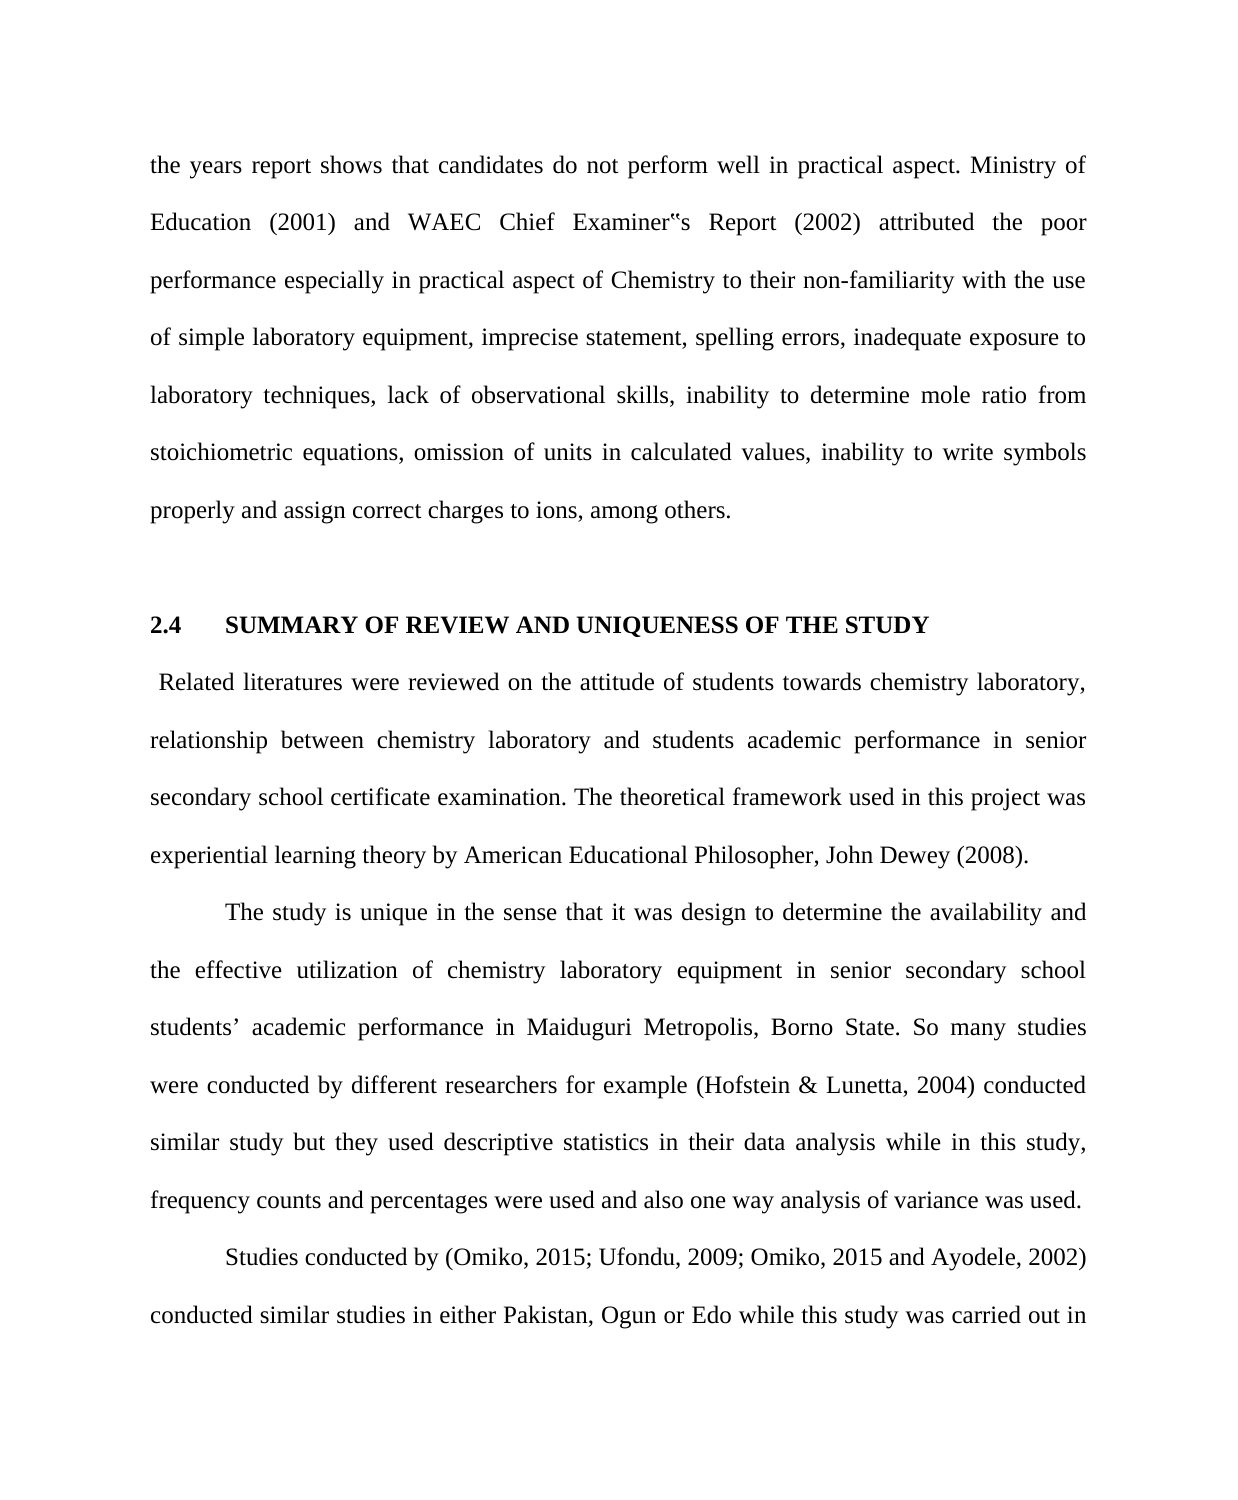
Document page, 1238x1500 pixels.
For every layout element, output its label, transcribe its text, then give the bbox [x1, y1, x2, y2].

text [150, 150, 1087, 524]
text The study is unique in the sense that it was design to determine the availability and the effective utilization of chemistry laboratory equipment in senior secondary school students’ academic performance in Maiduguri Metropolis, Borno State. So many studies were conducted by different researchers for example (Hofstein & Lunetta, 2004) conducted similar study but they used descriptive statistics in their data analysis while in this study, frequency counts and percentages were used and also one way analysis of variance was used. [150, 897, 1087, 1214]
text 2.4 SUMMARY OF REVIEW AND UNIQUENESS OF THE STUDY [150, 610, 1087, 639]
text Related literatures were reviewed on the attitude of students towards chemistry laboratory, relationship between chemistry laboratory and students academic performance in senior secondary school certificate examination. The theoretical framework used in this project was experiential learning theory by American Educational Philosopher, John Dewey (2008). [150, 667, 1087, 869]
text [150, 1242, 1087, 1329]
